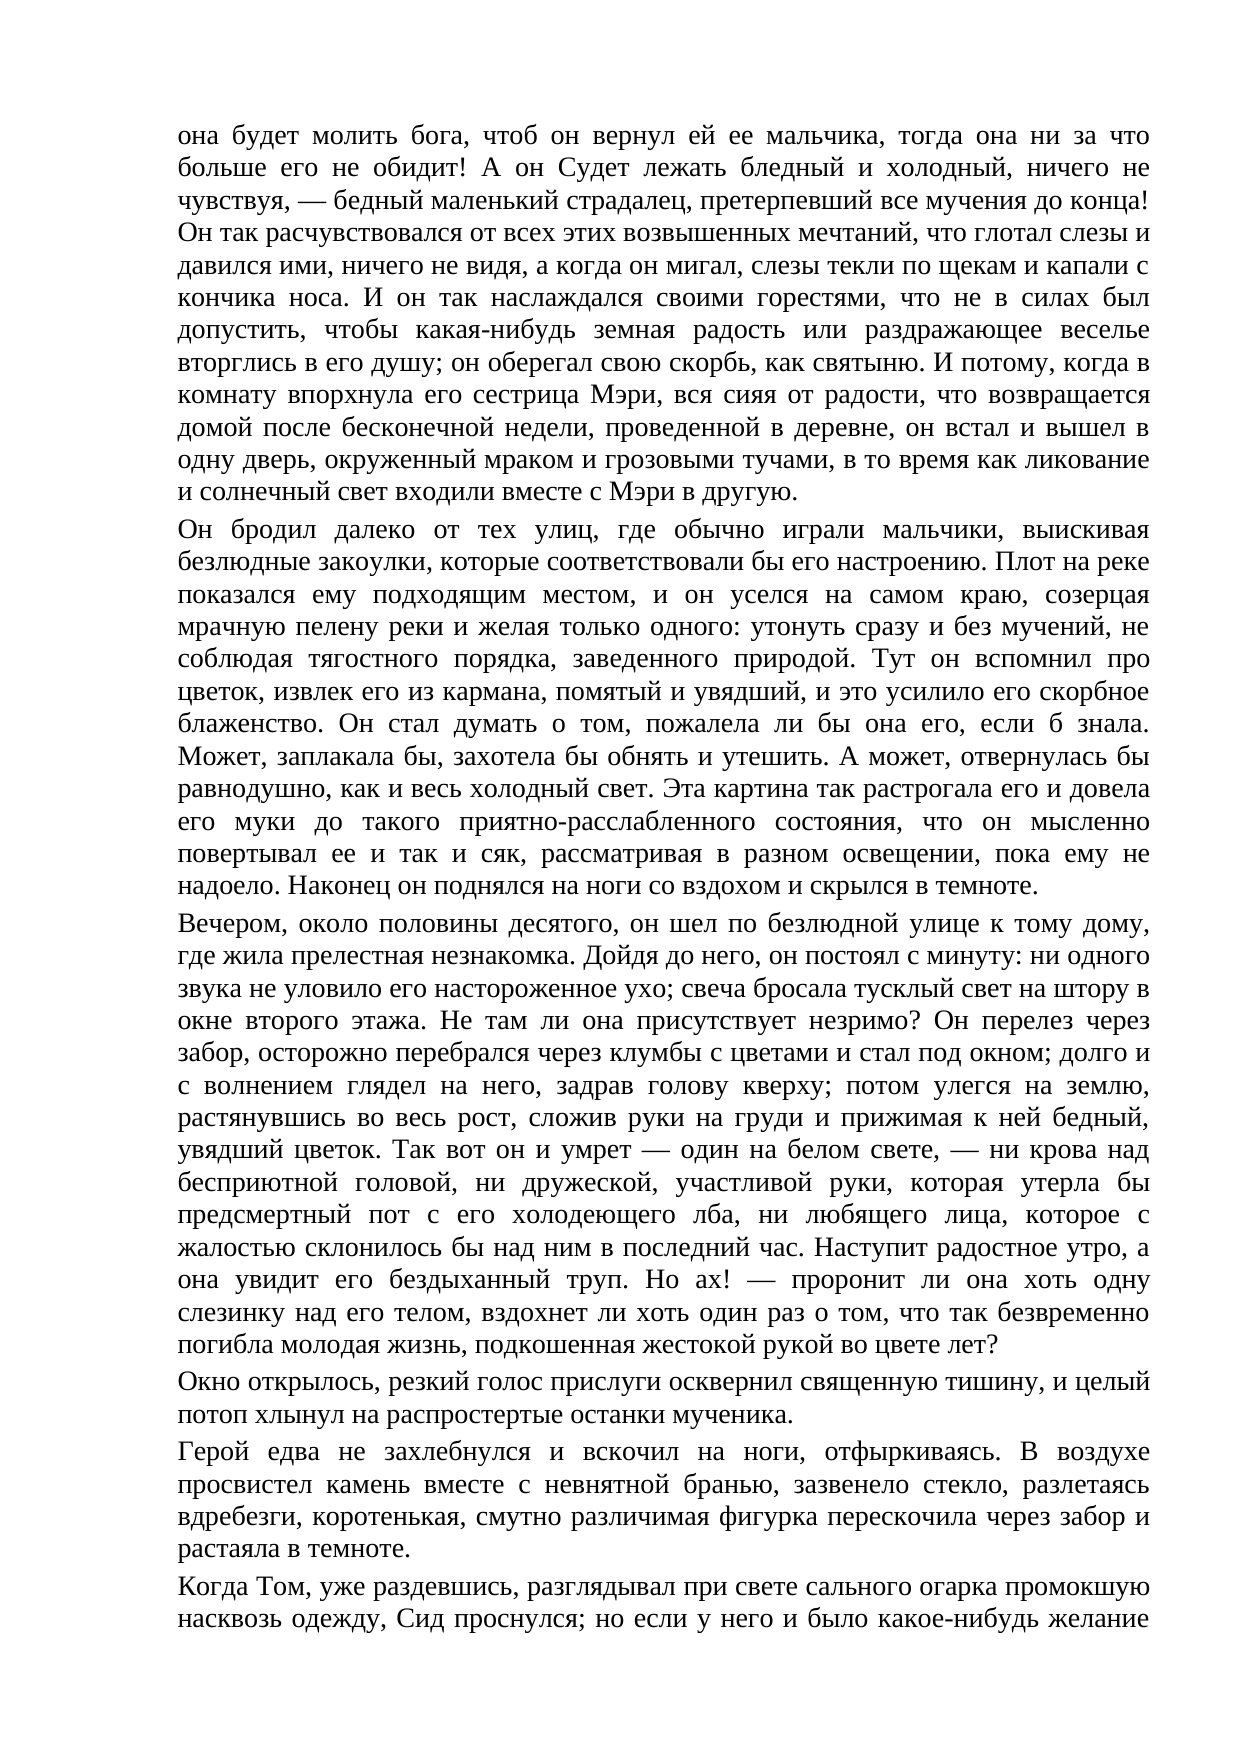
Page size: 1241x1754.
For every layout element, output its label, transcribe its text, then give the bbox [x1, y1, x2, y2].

text Он бродил далеко от тех улиц, где обычно играли мальчики, выискивая безлюдные закоулки, которые соответствовали бы его настроению. Плот на реке показался ему подходящим местом, и он уселся на самом краю, созерцая мрачную пелену реки и желая только одного: утонуть сразу и без мучений, не соблюдая тягостного порядка, заведенного природой. Тут он вспомнил про цветок, извлек его из кармана, помятый и увядший, и это усилило его скорбное блаженство. Он стал думать о том, пожалела ли бы она его, если б знала. Может, заплакала бы, захотела бы обнять и утешить. А может, отвернулась бы равнодушно, как и весь холодный свет. Эта картина так растрогала его и довела его муки до такого приятно-расслабленного состояния, что он мысленно повертывал ее и так и сяк, рассматривая в разном освещении, пока ему не надоело. Наконец он поднялся на ноги со вздохом и скрылся в темноте. [177, 512, 1152, 901]
text Окно открылось, резкий голос прислуги осквернил священную тишину, и целый потоп хлынул на распростертые останки мученика. [177, 1364, 1152, 1429]
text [177, 118, 1152, 507]
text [177, 1569, 1152, 1634]
text Герой едва не захлебнулся и вскочил на ноги, отфыркиваясь. В воздухе просвистел камень вместе с невнятной бранью, зазвенело стекло, разлетаясь вдребезги, коротенькая, смутно различимая фигурка перескочила через забор и растаяла в темноте. [177, 1434, 1152, 1564]
text Вечером, около половины десятого, он шел по безлюдной улице к тому дому, где жила прелестная незнакомка. Дойдя до него, он постоял с минуту: ни одного звука не уловило его настороженное ухо; свеча бросала тусклый свет на штору в окне второго этажа. Не там ли она присутствует незримо? Он перелез через забор, осторожно перебрался через клумбы с цветами и стал под окном; долго и с волнением глядел на него, задрав голову кверху; потом улегся на землю, растянувшись во весь рост, сложив руки на груди и прижимая к ней бедный, увядший цветок. Так вот он и умрет — один на белом свете, — ни крова над бесприютной головой, ни дружеской, участливой руки, которая утерла бы предсмертный пот с его холодеющего лба, ни любящего лица, которое с жалостью склонилось бы над ним в последний час. Наступит радостное утро, а она увидит его бездыханный труп. Но ах! — проронит ли она хоть одну слезинку над его телом, вздохнет ли хоть один раз о том, что так безвременно погибла молодая жизнь, подкошенная жестокой рукой во цвете лет? [177, 906, 1152, 1359]
